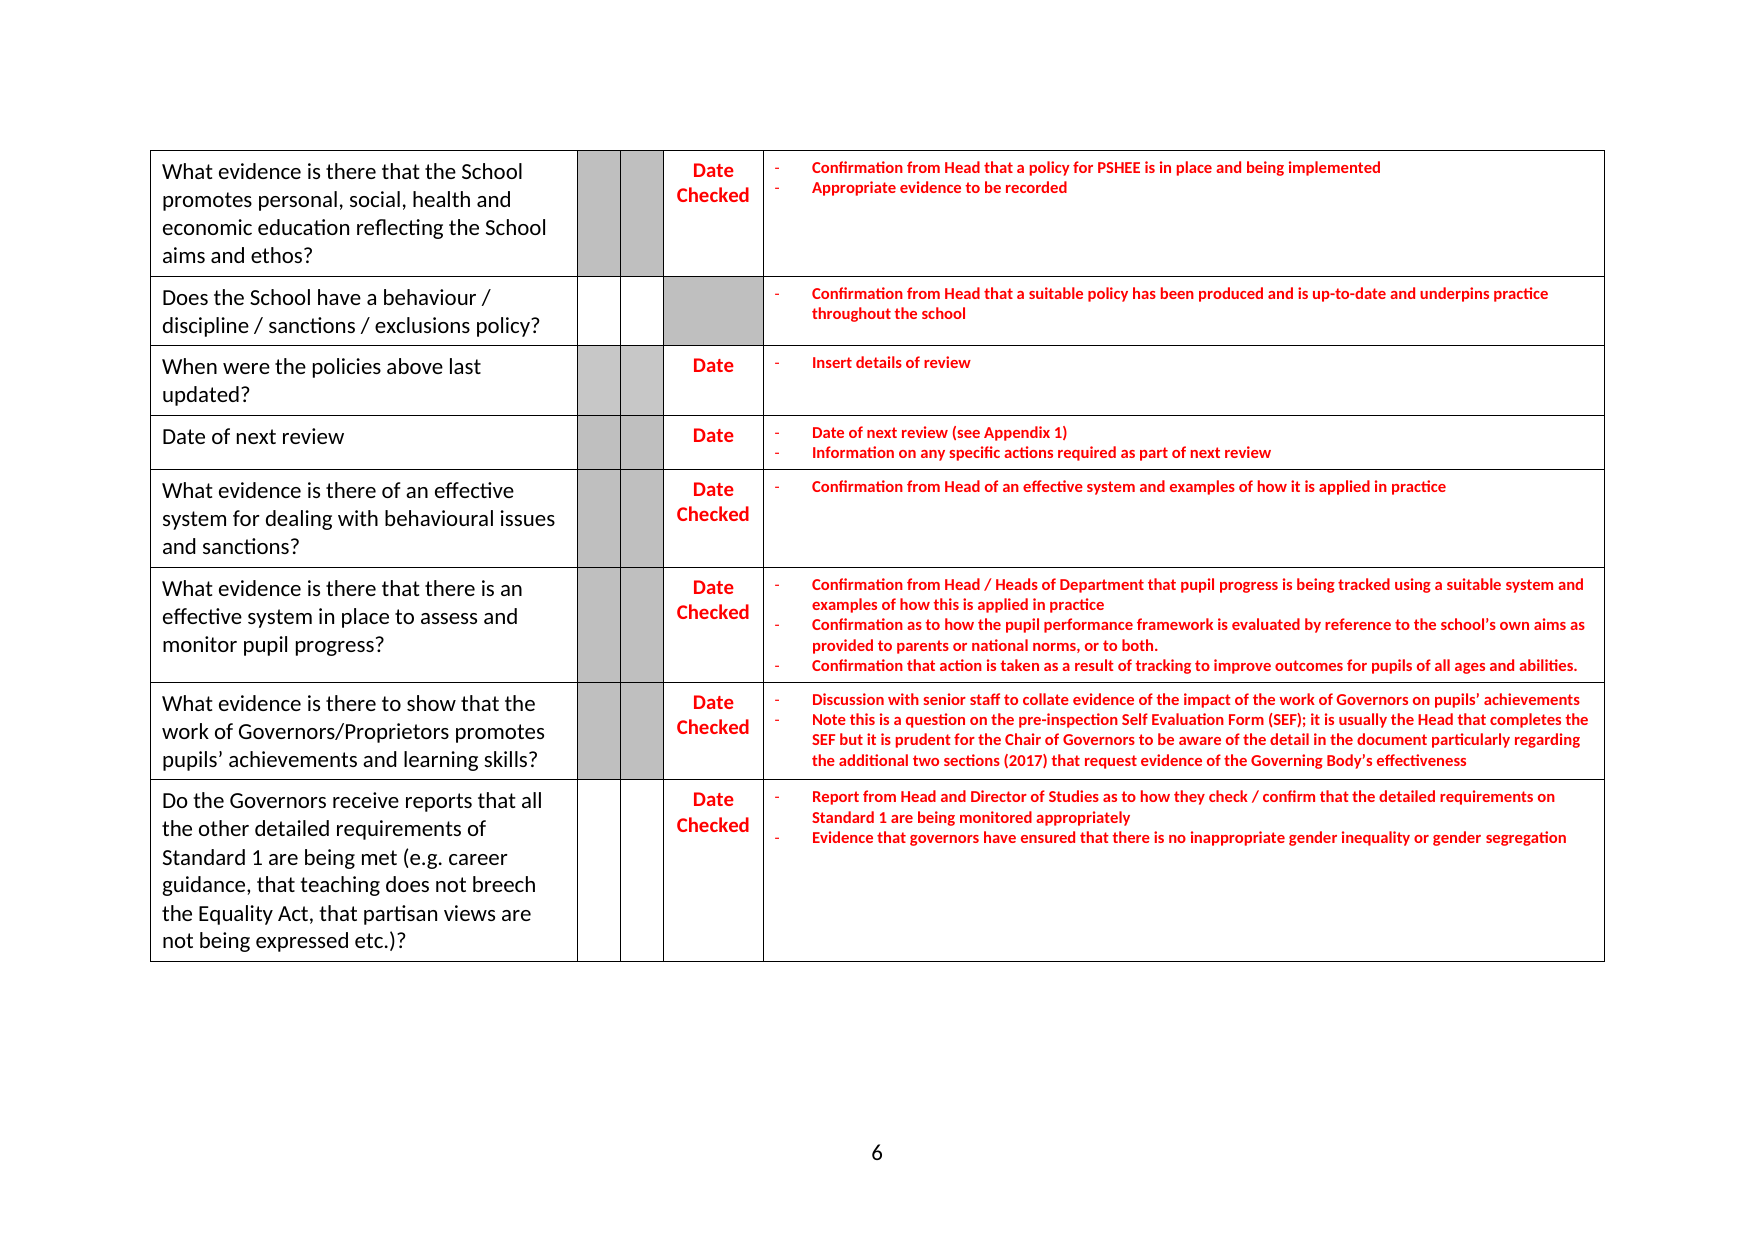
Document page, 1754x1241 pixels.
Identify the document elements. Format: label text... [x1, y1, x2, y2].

table_cell [621, 277, 663, 345]
table_cell Confirmation from Head of an effective system and examples of how it is applied in practice [764, 470, 1604, 567]
table_cell Insert details of review [764, 346, 1604, 415]
table_cell [621, 416, 663, 469]
table_cell Does the School have a behaviour / discipline / sanctions / exclusions policy? [151, 277, 577, 345]
table_cell [621, 568, 663, 682]
table_cell What evidence is there that there is an effective system in place to assess and monitor pupil progress? [151, 568, 577, 682]
table_cell When were the policies above last updated? [151, 346, 577, 415]
table_cell Date [664, 416, 763, 469]
table_cell Confirmation from Head that a policy for PSHEE is in place and being implemented Appropriate evidence to be recorded [764, 151, 1604, 276]
table_cell Confirmation from Head that a suitable policy has been produced and is up-to-date and underpins practice throughout the school [764, 277, 1604, 345]
table_cell [578, 470, 620, 567]
table_cell [621, 346, 663, 415]
table_cell Confirmation from Head / Heads of Department that pupil progress is being tracked using a suitable system and examples of how this is applied in practice Confirmation as to how the pupil performance framework is evaluated by reference to the school’s own aims as provided to parents or national norms, or to both. Confirmation that action is taken as a result of tracking to improve outcomes for pupils of all ages and abilities. [764, 568, 1604, 682]
table_cell What evidence is there of an effective system for dealing with behavioural issues and sanctions? [151, 470, 577, 567]
table_cell Date of next review (see Appendix 1) Information on any specific actions required as part of next review [764, 416, 1604, 469]
table_cell Date Checked [664, 780, 763, 961]
table_cell Do the Governors receive reports that all the other detailed requirements of Standard 1 are being met (e.g. career guidance, that teaching does not breech the Equality Act, that partisan views are not being expressed etc.)? [151, 780, 577, 961]
table_cell Date Checked [664, 568, 763, 682]
table_cell [578, 683, 620, 779]
table_cell Date [664, 346, 763, 415]
table_cell [621, 683, 663, 779]
table_cell Discussion with senior staff to collate evidence of the impact of the work of Governors on pupils’ achievements Note this is a question on the pre-inspection Self Evaluation Form (SEF); it is usually the Head that completes the SEF but it is prudent for the Chair of Governors to be aware of the detail in the document particularly regarding the additional two sections (2017) that request evidence of the Governing Body’s effectiveness [764, 683, 1604, 779]
table_cell [664, 277, 763, 345]
table_cell Date Checked [664, 470, 763, 567]
table_cell [621, 470, 663, 567]
table_cell [578, 277, 620, 345]
table_cell [621, 151, 663, 276]
table_cell Report from Head and Director of Studies as to how they check / confirm that the detailed requirements on Standard 1 are being monitored appropriately Evidence that governors have ensured that there is no inappropriate gender inequality or gender segregation [764, 780, 1604, 961]
table_cell What evidence is there to show that the work of Governors/Proprietors promotes pupils’ achievements and learning skills? [151, 683, 577, 779]
table_cell What evidence is there that the School promotes personal, social, health and economic education reflecting the School aims and ethos? [151, 151, 577, 276]
table_cell [578, 780, 620, 961]
table_cell [621, 780, 663, 961]
table_cell Date of next review [151, 416, 577, 469]
table_cell [578, 151, 620, 276]
table_cell [578, 416, 620, 469]
table_cell [578, 346, 620, 415]
table_cell Date Checked [664, 683, 763, 779]
table_cell Date Checked [664, 151, 763, 276]
table_cell [578, 568, 620, 682]
